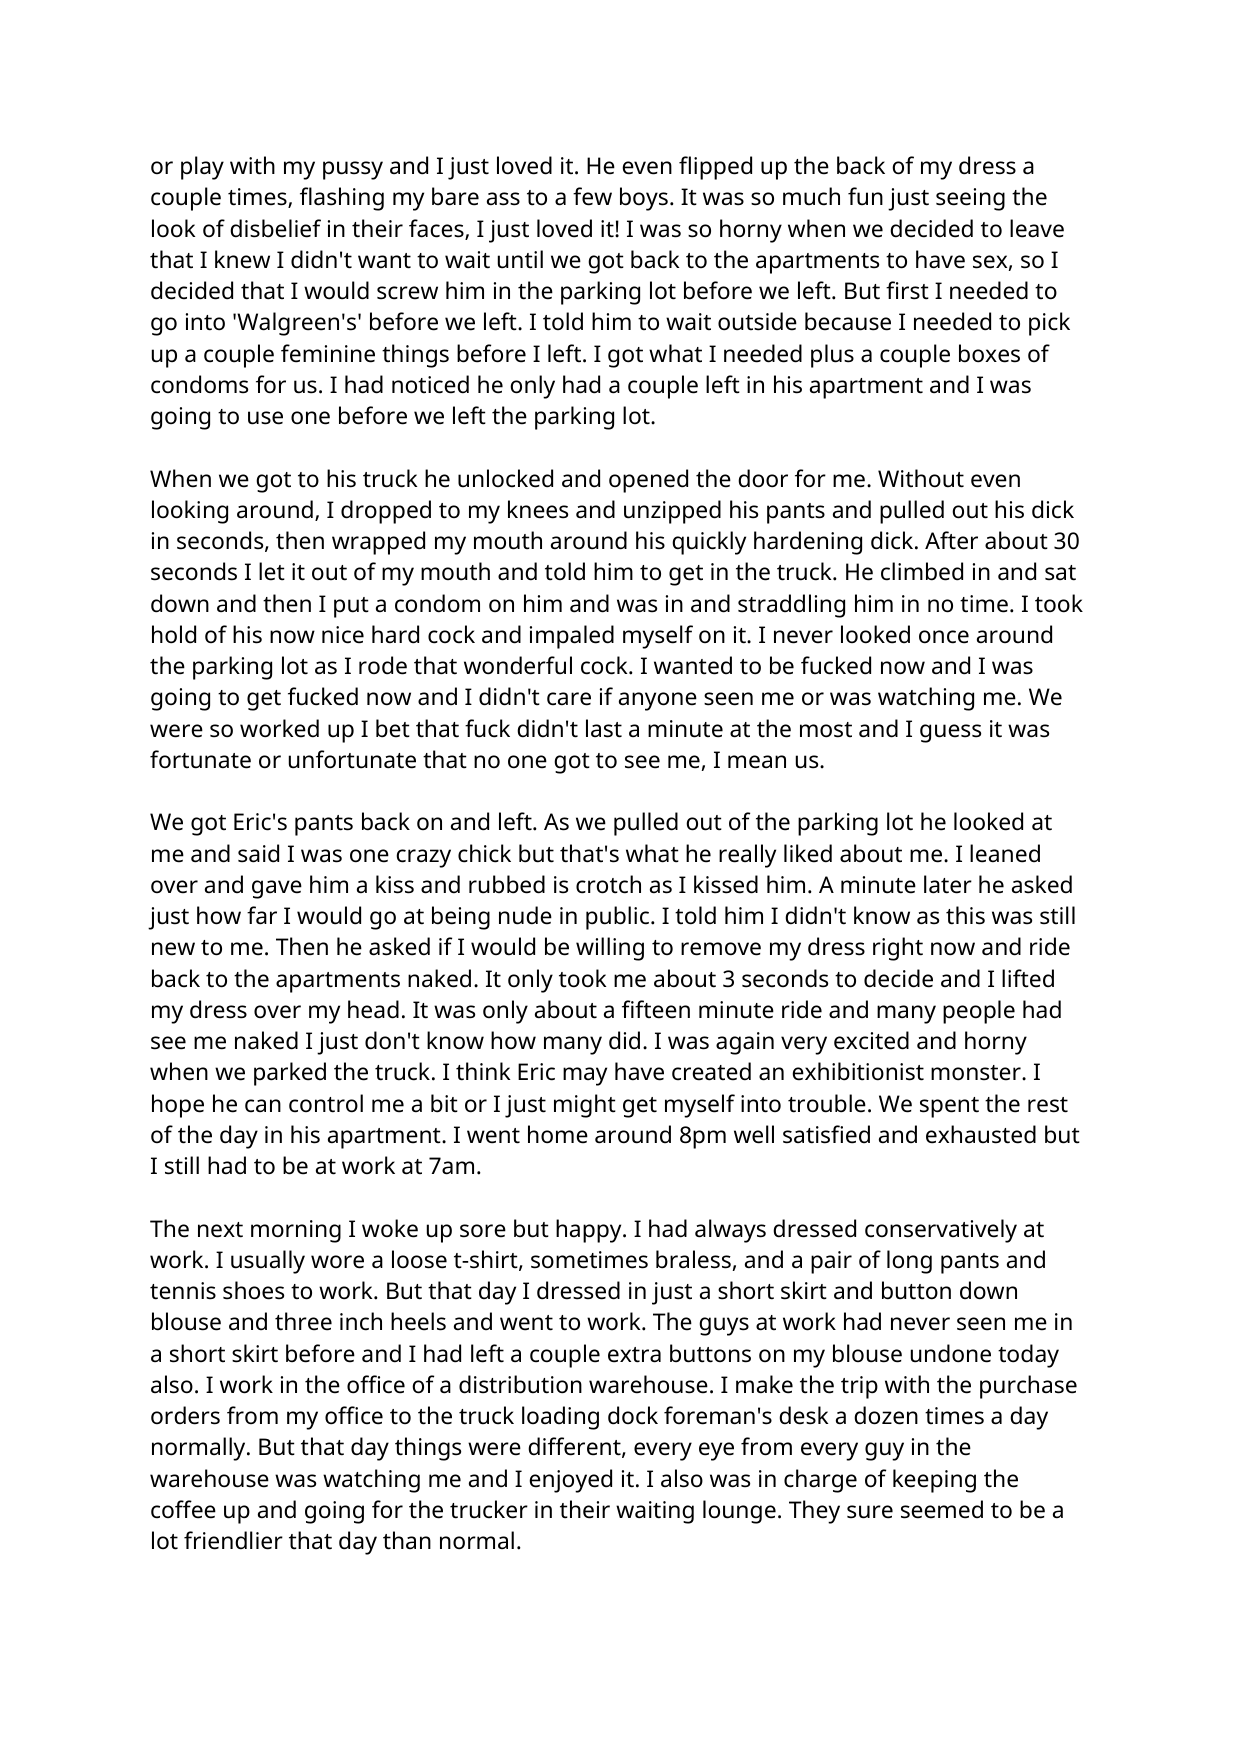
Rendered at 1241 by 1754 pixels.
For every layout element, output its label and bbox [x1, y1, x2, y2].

text [150, 150, 1090, 1587]
